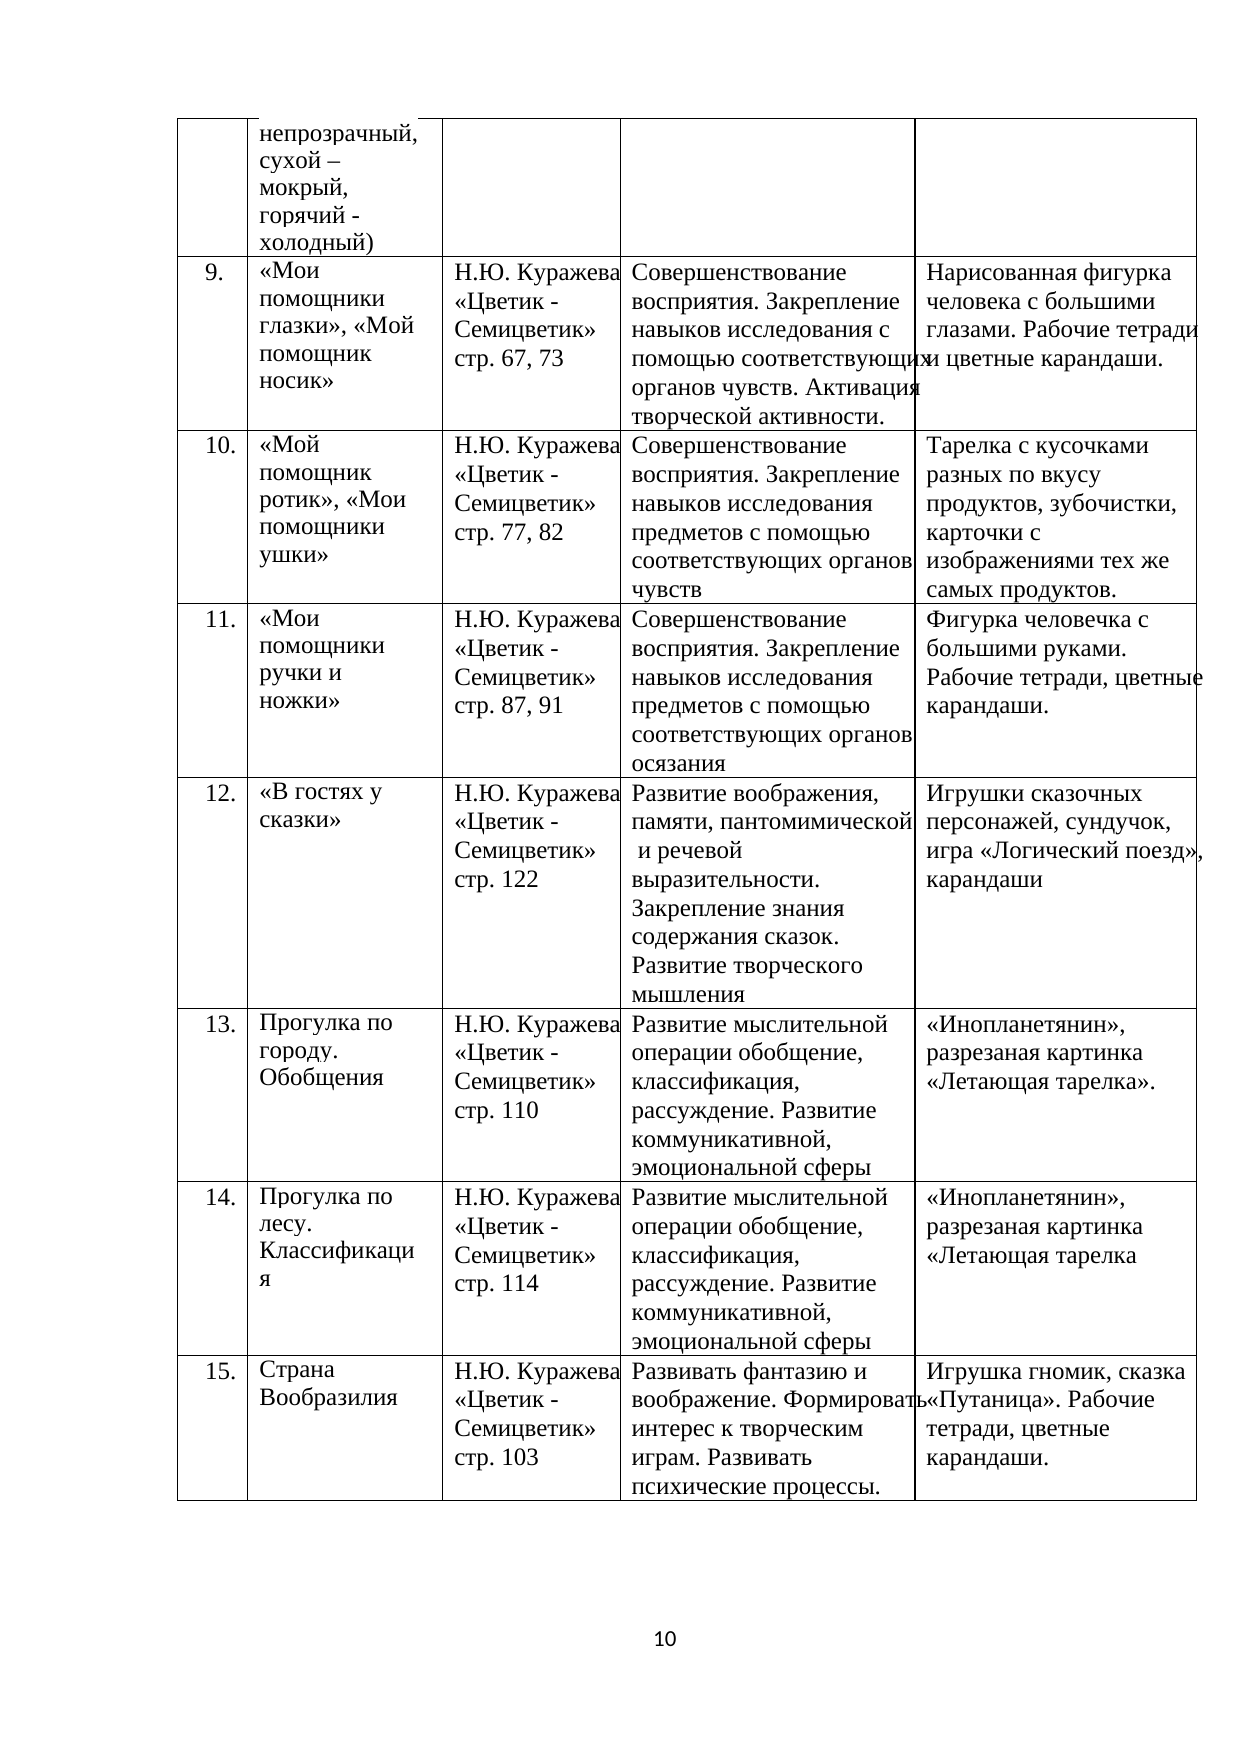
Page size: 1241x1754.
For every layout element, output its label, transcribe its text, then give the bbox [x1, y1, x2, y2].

table_cell Совершенствование восприятия. Закрепление навыков исследования с помощью соответствующих органов чувств. Активация творческой активности. [621, 257, 914, 429]
table_cell Фигурка человечка с большими руками. Рабочие тетради, цветные карандаши. [916, 604, 1196, 777]
table_cell Тарелка с кусочками разных по вкусу продуктов, зубочистки, карточки с изображениями тех же самых продуктов. [916, 431, 1196, 603]
table_cell Прогулка по лесу. Классификация [248, 1182, 442, 1355]
table_cell «Мой помощник ротик», «Мои помощники ушки» [248, 431, 442, 603]
table_cell Н.Ю. Куражева «Цветик - Семицветик» стр. 114 [443, 1182, 620, 1355]
table_cell Совершенствование восприятия. Закрепление навыков исследования предметов с помощью соответствующих органов чувств [621, 431, 914, 603]
table_cell [178, 778, 247, 1008]
table_cell Совершенствование восприятия. Закрепление навыков исследования предметов с помощью соответствующих органов осязания [621, 604, 914, 777]
table_cell Н.Ю. Куражева «Цветик - Семицветик» стр. 77, 82 [443, 431, 620, 603]
table_cell Игрушки сказочных персонажей, сундучок, игра «Логический поезд», карандаши [916, 778, 1196, 1008]
table_cell [178, 119, 247, 256]
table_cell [340, 119, 442, 256]
table_cell Прогулка по городу. Обобщения [248, 1009, 442, 1181]
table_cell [916, 119, 1196, 256]
table_cell [178, 1356, 247, 1499]
table_cell Нарисованная фигурка человека с большими глазами. Рабочие тетради и цветные карандаши. [916, 257, 1196, 429]
table_cell Н.Ю. Куражева «Цветик - Семицветик» стр. 103 [443, 1356, 620, 1499]
table_cell Развитие мыслительной операции обобщение, классификация, рассуждение. Развитие коммуникативной, эмоциональной сферы [621, 1182, 914, 1355]
table_cell «Инопланетянин», разрезаная картинка «Летающая тарелка». [916, 1009, 1196, 1181]
table_cell [178, 604, 247, 777]
table_cell [178, 1009, 247, 1181]
table_cell Н.Ю. Куражева «Цветик - Семицветик» стр. 67, 73 [443, 257, 620, 429]
table_cell «Мои помощники ручки и ножки» [248, 604, 442, 777]
table_cell «В гостях у сказки» [248, 778, 442, 1008]
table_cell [443, 119, 620, 256]
table_cell Н.Ю. Куражева «Цветик - Семицветик» стр. 110 [443, 1009, 620, 1181]
table_cell [178, 431, 247, 603]
table_cell Н.Ю. Куражева «Цветик - Семицветик» стр. 122 [443, 778, 620, 1008]
table_cell [178, 1182, 247, 1355]
table_cell [178, 257, 247, 429]
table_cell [621, 119, 914, 256]
table_cell Страна Вообразилия [248, 1356, 442, 1499]
table_cell Развивать фантазию и воображение. Формировать интерес к творческим играм. Развивать психические процессы. [621, 1356, 914, 1499]
table_cell Развитие мыслительной операции обобщение, классификация, рассуждение. Развитие коммуникативной, эмоциональной сферы [621, 1009, 914, 1181]
table_cell «Мои помощники глазки», «Мой помощник носик» [248, 257, 442, 429]
table_cell Игрушка гномик, сказка «Путаница». Рабочие тетради, цветные карандаши. [916, 1356, 1196, 1499]
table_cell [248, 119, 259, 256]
table_cell Развитие воображения, памяти, пантомимической и речевой выразительности. Закрепление знания содержания сказок. Развитие творческого мышления [621, 778, 914, 1008]
table_cell Н.Ю. Куражева «Цветик - Семицветик» стр. 87, 91 [443, 604, 620, 777]
table_cell «Инопланетянин», разрезаная картинка «Летающая тарелка [916, 1182, 1196, 1355]
